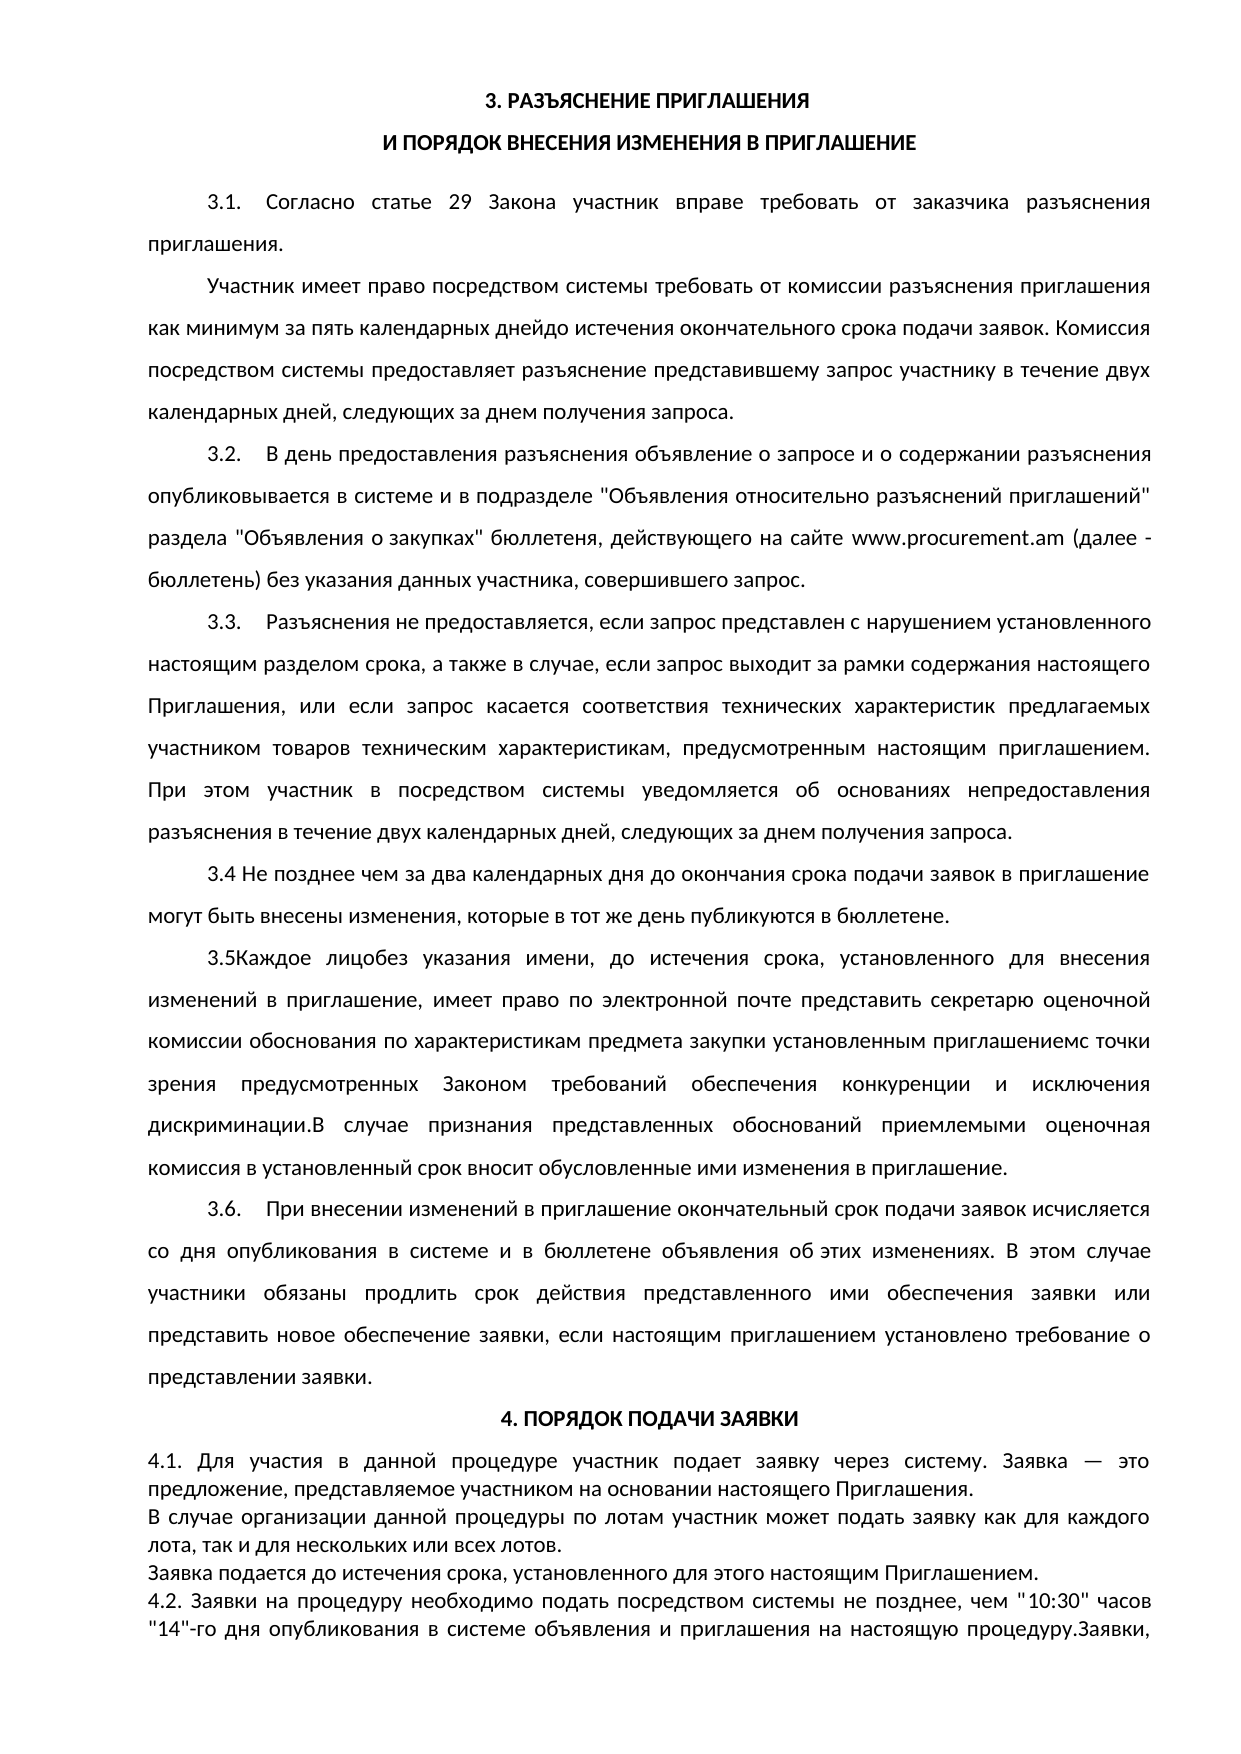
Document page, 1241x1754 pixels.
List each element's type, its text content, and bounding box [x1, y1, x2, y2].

text Заявка подается до истечения срока, установленного для этого настоящим Приглашением. [148, 1558, 1152, 1587]
text 4.1. Для участия в данной процедуре участник подает заявку через систему. Заявка — это предложение, представляемое участником на основании настоящего Приглашения. [148, 1446, 1152, 1502]
text 3.2. В день предоставления разъяснения объявление о запросе и о содержании разъяснения опубликовывается в системе и в подразделе "Объявления относительно разъяснений приглашений" раздела "Объявления о закупках" бюллетеня, действующего на сайте www.procurement.am (далее - бюллетень) без указания данных участника, совершившего запрос. [148, 439, 1152, 593]
text 3.4 Не позднее чем за два календарных дня до окончания срока подачи заявок в приглашение могут быть внесены изменения, которые в тот же день публикуются в бюллетене. [148, 859, 1152, 929]
text 3.1. Согласно статье 29 Закона участник вправе требовать от заказчика разъяснения приглашения. [148, 187, 1152, 257]
text Участник имеет право посредством системы требовать от комиссии разъяснения приглашения как минимум за пять календарных днейдо истечения окончательного срока подачи заявок. Комиссия посредством системы предоставляет разъяснение представившему запрос участнику в течение двух календарных дней, следующих за днем получения запроса. [148, 271, 1152, 425]
text 3. РАЗЪЯСНЕНИЕ ПРИГЛАШЕНИЯ И ПОРЯДОК ВНЕСЕНИЯ ИЗМЕНЕНИЯ В ПРИГЛАШЕНИЕ [148, 86, 1152, 156]
text 4. ПОРЯДОК ПОДАЧИ ЗАЯВКИ [148, 1404, 1152, 1432]
text В случае организации данной процедуры по лотам участник может подать заявку как для каждого лота, так и для нескольких или всех лотов. [148, 1502, 1152, 1558]
text 3.5Каждое лицобез указания имени, до истечения срока, установленного для внесения изменений в приглашение, имеет право по электронной почте представить секретарю оценочной комиссии обоснования по характеристикам предмета закупки установленным приглашениемс точки зрения предусмотренных Законом требований обеспечения конкуренции и исключения дискриминации.В случае признания представленных обоснований приемлемыми оценочная комиссия в установленный срок вносит обусловленные ими изменения в приглашение. [148, 943, 1152, 1181]
text 3.3. Разъяснения не предоставляется, если запрос представлен с нарушением установленного настоящим разделом срока, а также в случае, если запрос выходит за рамки содержания настоящего Приглашения, или если запрос касается соответствия технических характеристик предлагаемых участником товаров техническим характеристикам, предусмотренным настоящим приглашением. При этом участник в посредством системы уведомляется об основаниях непредоставления разъяснения в течение двух календарных дней, следующих за днем получения запроса. [148, 607, 1152, 845]
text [148, 1587, 1152, 1643]
text 3.6. При внесении изменений в приглашение окончательный срок подачи заявок исчисляется со дня опубликования в системе и в бюллетене объявления об этих изменениях. В этом случае участники обязаны продлить срок действия представленного ими обеспечения заявки или представить новое обеспечение заявки, если настоящим приглашением установлено требование о представлении заявки. [148, 1194, 1152, 1391]
